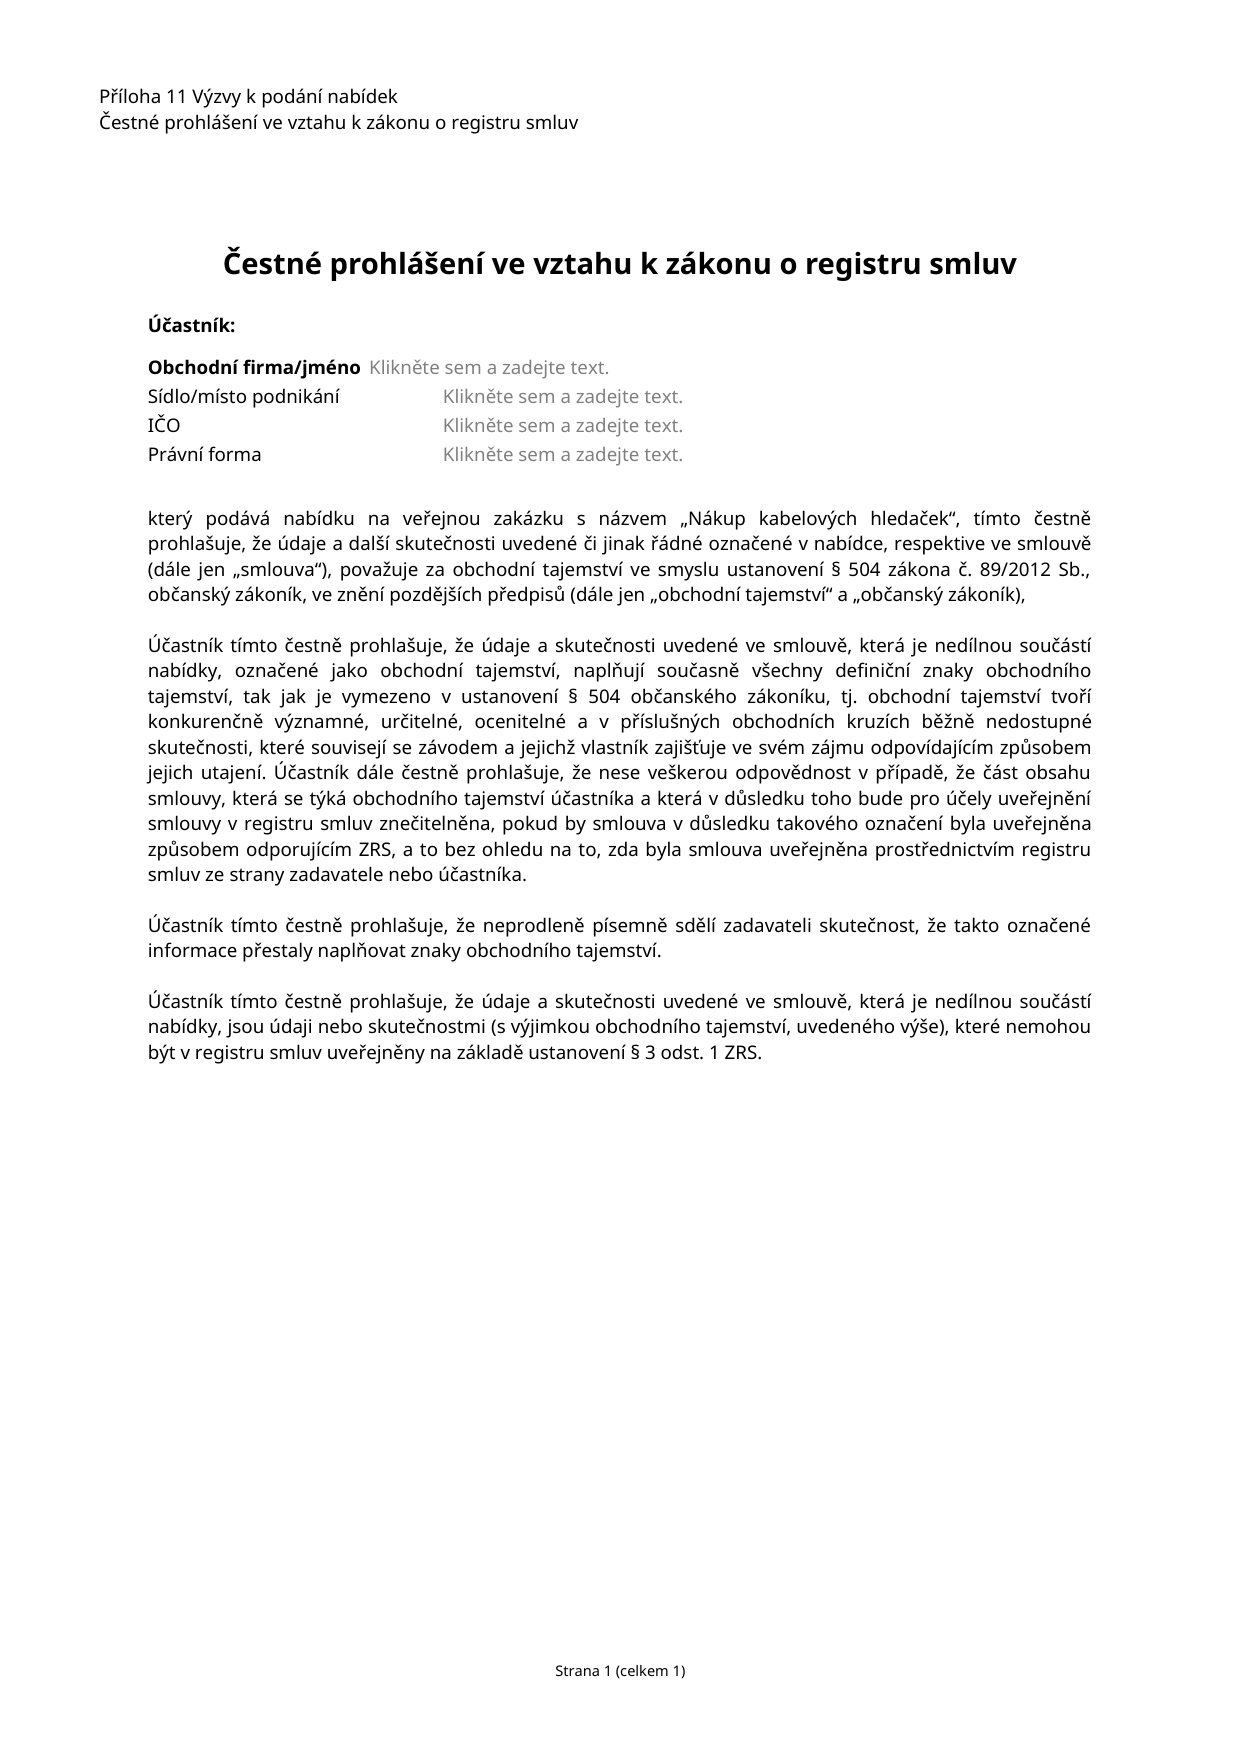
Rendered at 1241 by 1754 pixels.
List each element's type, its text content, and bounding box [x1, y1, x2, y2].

text který podává nabídku na veřejnou zakázku s názvem „Nákup kabelových hledaček“, tímto čestně prohlašuje, že údaje a další skutečnosti uvedené či jinak řádné označené v nabídce, respektive ve smlouvě (dále jen „smlouva“), považuje za obchodní tajemství ve smyslu ustanovení § 504 zákona č. 89/2012 Sb., občanský zákoník, ve znění pozdějších předpisů (dále jen „obchodní tajemství“ a „občanský zákoník), [148, 505, 1093, 607]
text Účastník tímto čestně prohlašuje, že údaje a skutečnosti uvedené ve smlouvě, která je nedílnou součástí nabídky, jsou údaji nebo skutečnostmi (s výjimkou obchodního tajemství, uvedeného výše), které nemohou být v registru smluv uveřejněny na základě ustanovení § 3 odst. 1 ZRS. [148, 988, 1093, 1065]
text IČO [148, 409, 1093, 438]
title Čestné prohlášení ve vztahu k zákonu o registru smluv [148, 243, 1093, 283]
text Účastník tímto čestně prohlašuje, že neprodleně písemně sdělí zadavateli skutečnost, že takto označené informace přestaly naplňovat znaky obchodního tajemství. [148, 912, 1093, 963]
text Účastník: [148, 308, 1093, 339]
text Sídlo/místo podnikání [148, 380, 1093, 409]
text Účastník tímto čestně prohlašuje, že údaje a skutečnosti uvedené ve smlouvě, která je nedílnou součástí nabídky, označené jako obchodní tajemství, naplňují současně všechny definiční znaky obchodního tajemství, tak jak je vymezeno v ustanovení § 504 občanského zákoníku, tj. obchodní tajemství tvoří konkurenčně významné, určitelné, ocenitelné a v příslušných obchodních kruzích běžně nedostupné skutečnosti, které souvisejí se závodem a jejichž vlastník zajišťuje ve svém zájmu odpovídajícím způsobem jejich utajení. Účastník dále čestně prohlašuje, že nese veškerou odpovědnost v případě, že část obsahu smlouvy, která se týká obchodního tajemství účastníka a která v důsledku toho bude pro účely uveřejnění smlouvy v registru smluv znečitelněna, pokud by smlouva v důsledku takového označení byla uveřejněna způsobem odporujícím ZRS, a to bez ohledu na to, zda byla smlouva uveřejněna prostřednictvím registru smluv ze strany zadavatele nebo účastníka. [148, 632, 1093, 887]
text Právní forma [148, 438, 1093, 467]
text Obchodní firma/jméno [148, 351, 1093, 380]
